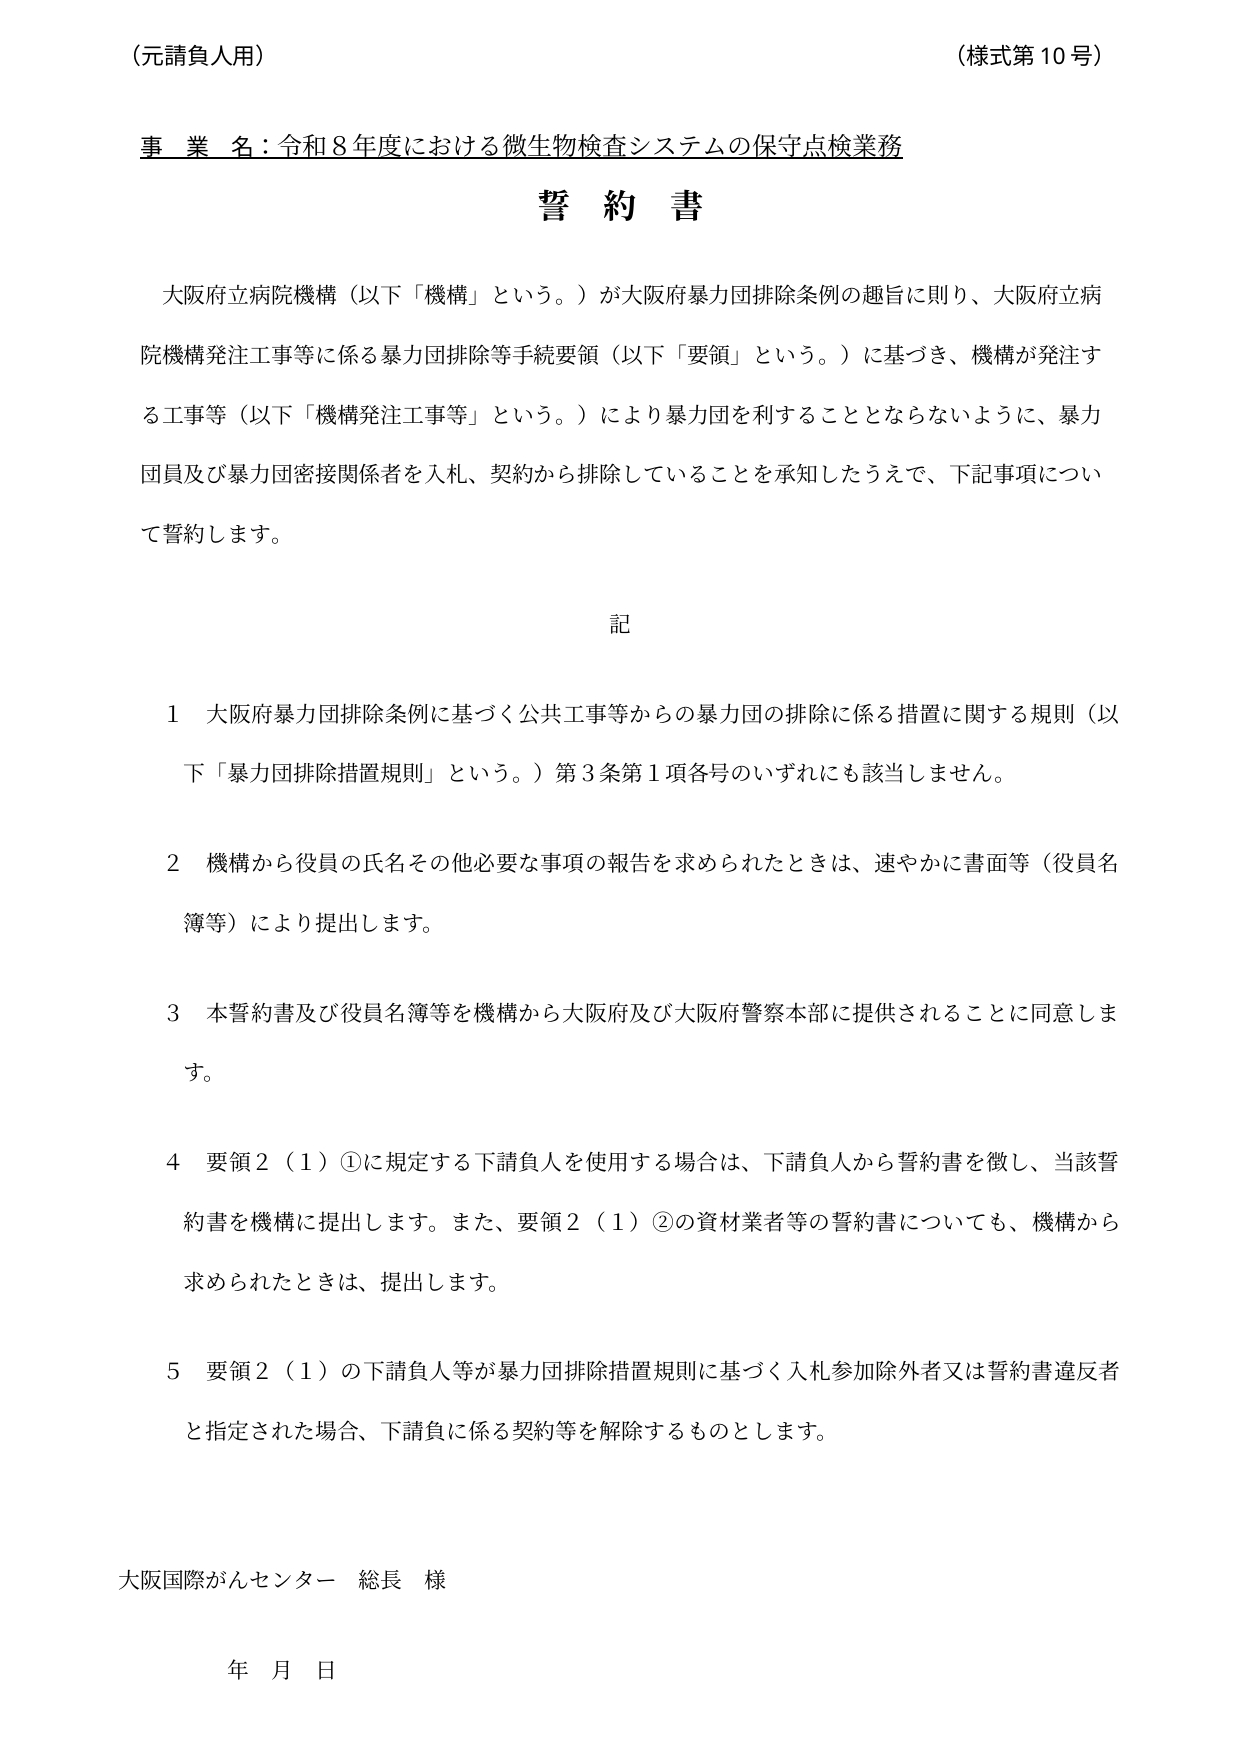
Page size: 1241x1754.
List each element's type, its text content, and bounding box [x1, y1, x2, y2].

text 大阪府立病院機構（以下「機構」という。）が大阪府暴力団排除条例の趣旨に則り、大阪府立病院機構発注工事等に係る暴力団排除等手続要領（以下「要領」という。）に基づき、機構が発注する工事等（以下「機構発注工事等」という。）により暴力団を利することとならないように、暴力団員及び暴力団密接関係者を入札、契約から排除していることを承知したうえで、下記事項について誓約します。 [140, 264, 1122, 563]
text ４ 要領２（１）①に規定する下請負人を使用する場合は、下請負人から誓約書を徴し、当該誓約書を機構に提出します。また、要領２（１）②の資材業者等の誓約書についても、機構から求められたときは、提出します。 [162, 1131, 1122, 1310]
text 大阪国際がんセンター 総長 様 [118, 1549, 1122, 1609]
text ３ 本誓約書及び役員名簿等を機構から大阪府及び大阪府警察本部に提供されることに同意します。 [162, 982, 1122, 1101]
text １ 大阪府暴力団排除条例に基づく公共工事等からの暴力団の排除に係る措置に関する規則（以下「暴力団排除措置規則」という。）第３条第１項各号のいずれにも該当しません。 [162, 683, 1122, 802]
text ５ 要領２（１）の下請負人等が暴力団排除措置規則に基づく入札参加除外者又は誓約書違反者と指定された場合、下請負に係る契約等を解除するものとします。 [162, 1340, 1122, 1460]
text （元請負人用） （様式第10号） [118, 25, 1122, 85]
text 年 月 日 [118, 1639, 1122, 1699]
text ２ 機構から役員の氏名その他必要な事項の報告を求められたときは、速やかに書面等（役員名簿等）により提出します。 [162, 832, 1122, 952]
text 事 業 名：令和８年度における微生物検査システムの保守点検業務 [140, 114, 1122, 174]
text 記 [118, 593, 1122, 653]
text 誓 約 書 [118, 174, 1122, 234]
